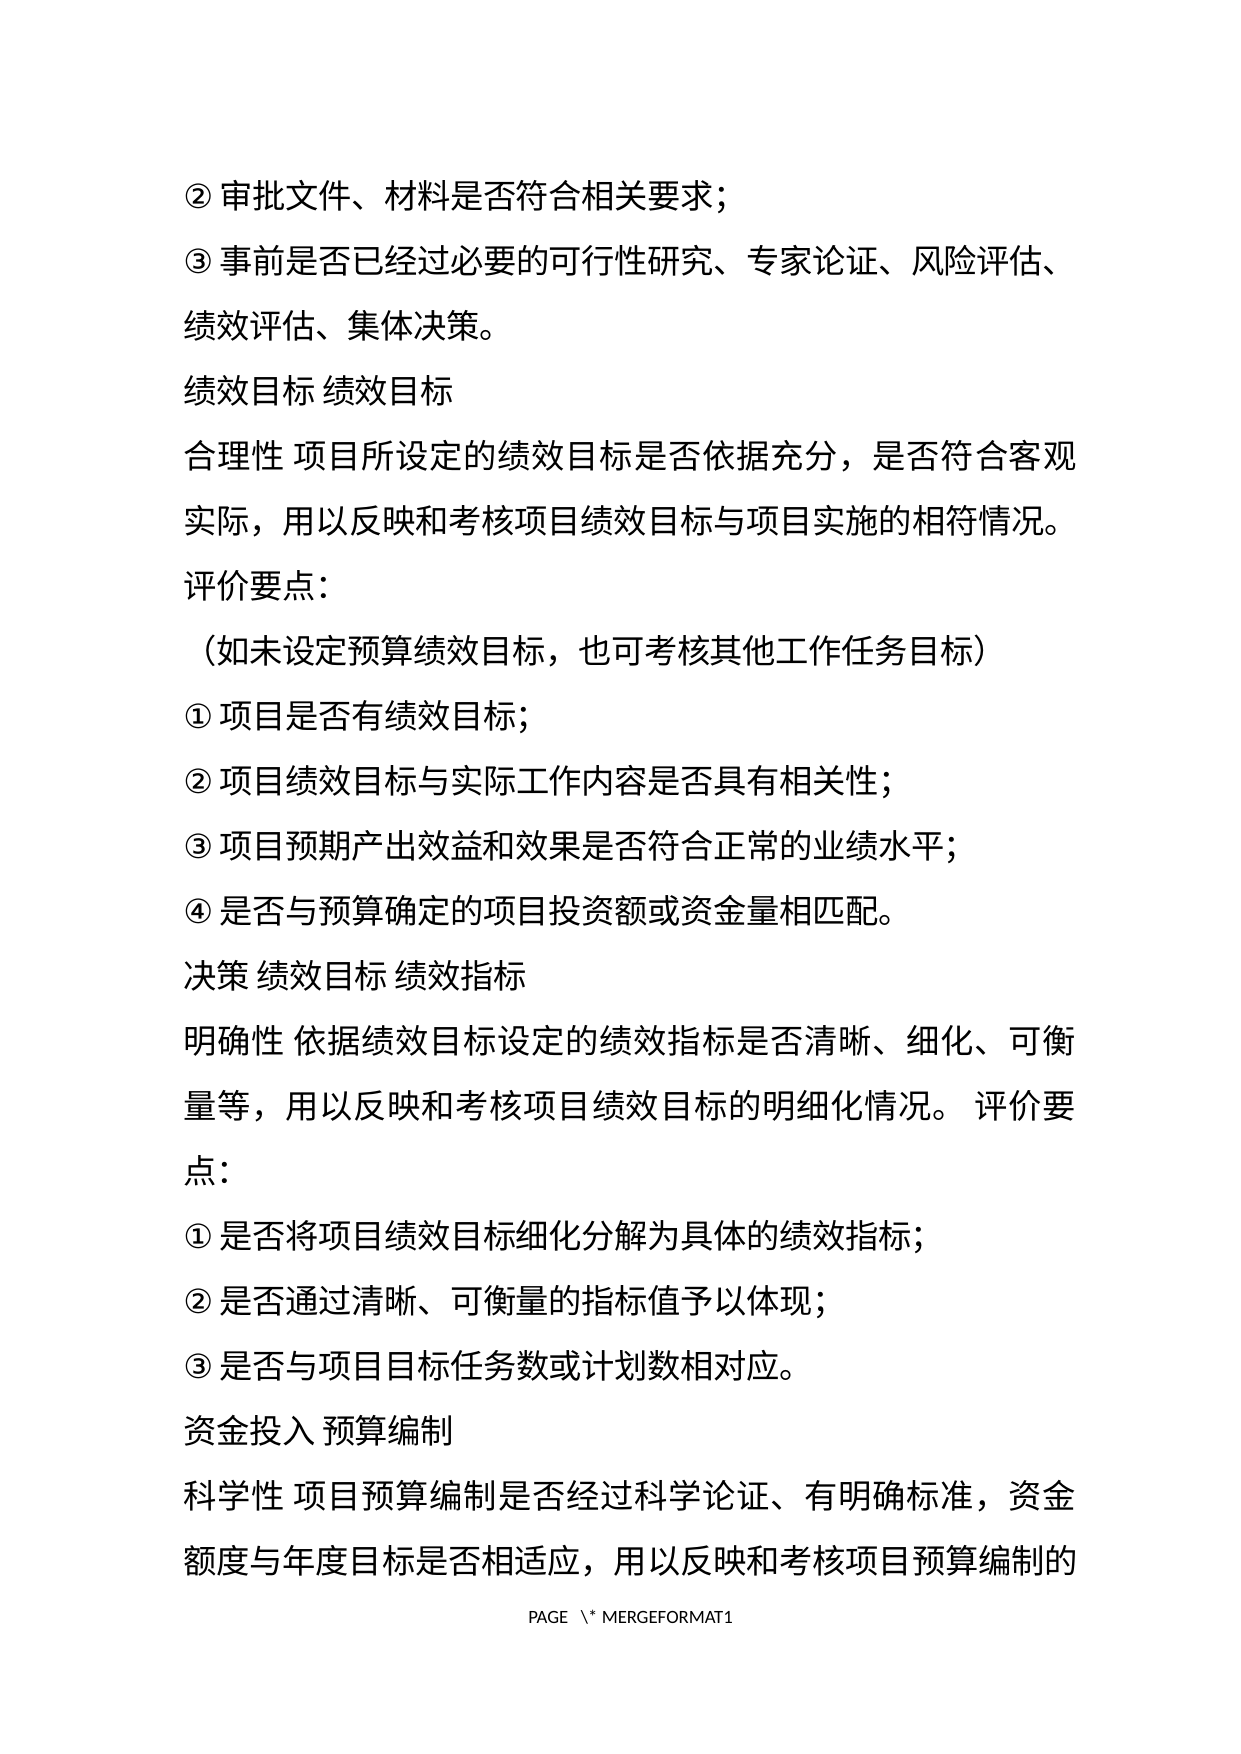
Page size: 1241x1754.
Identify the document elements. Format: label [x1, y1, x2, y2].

text [183, 162, 1078, 1592]
